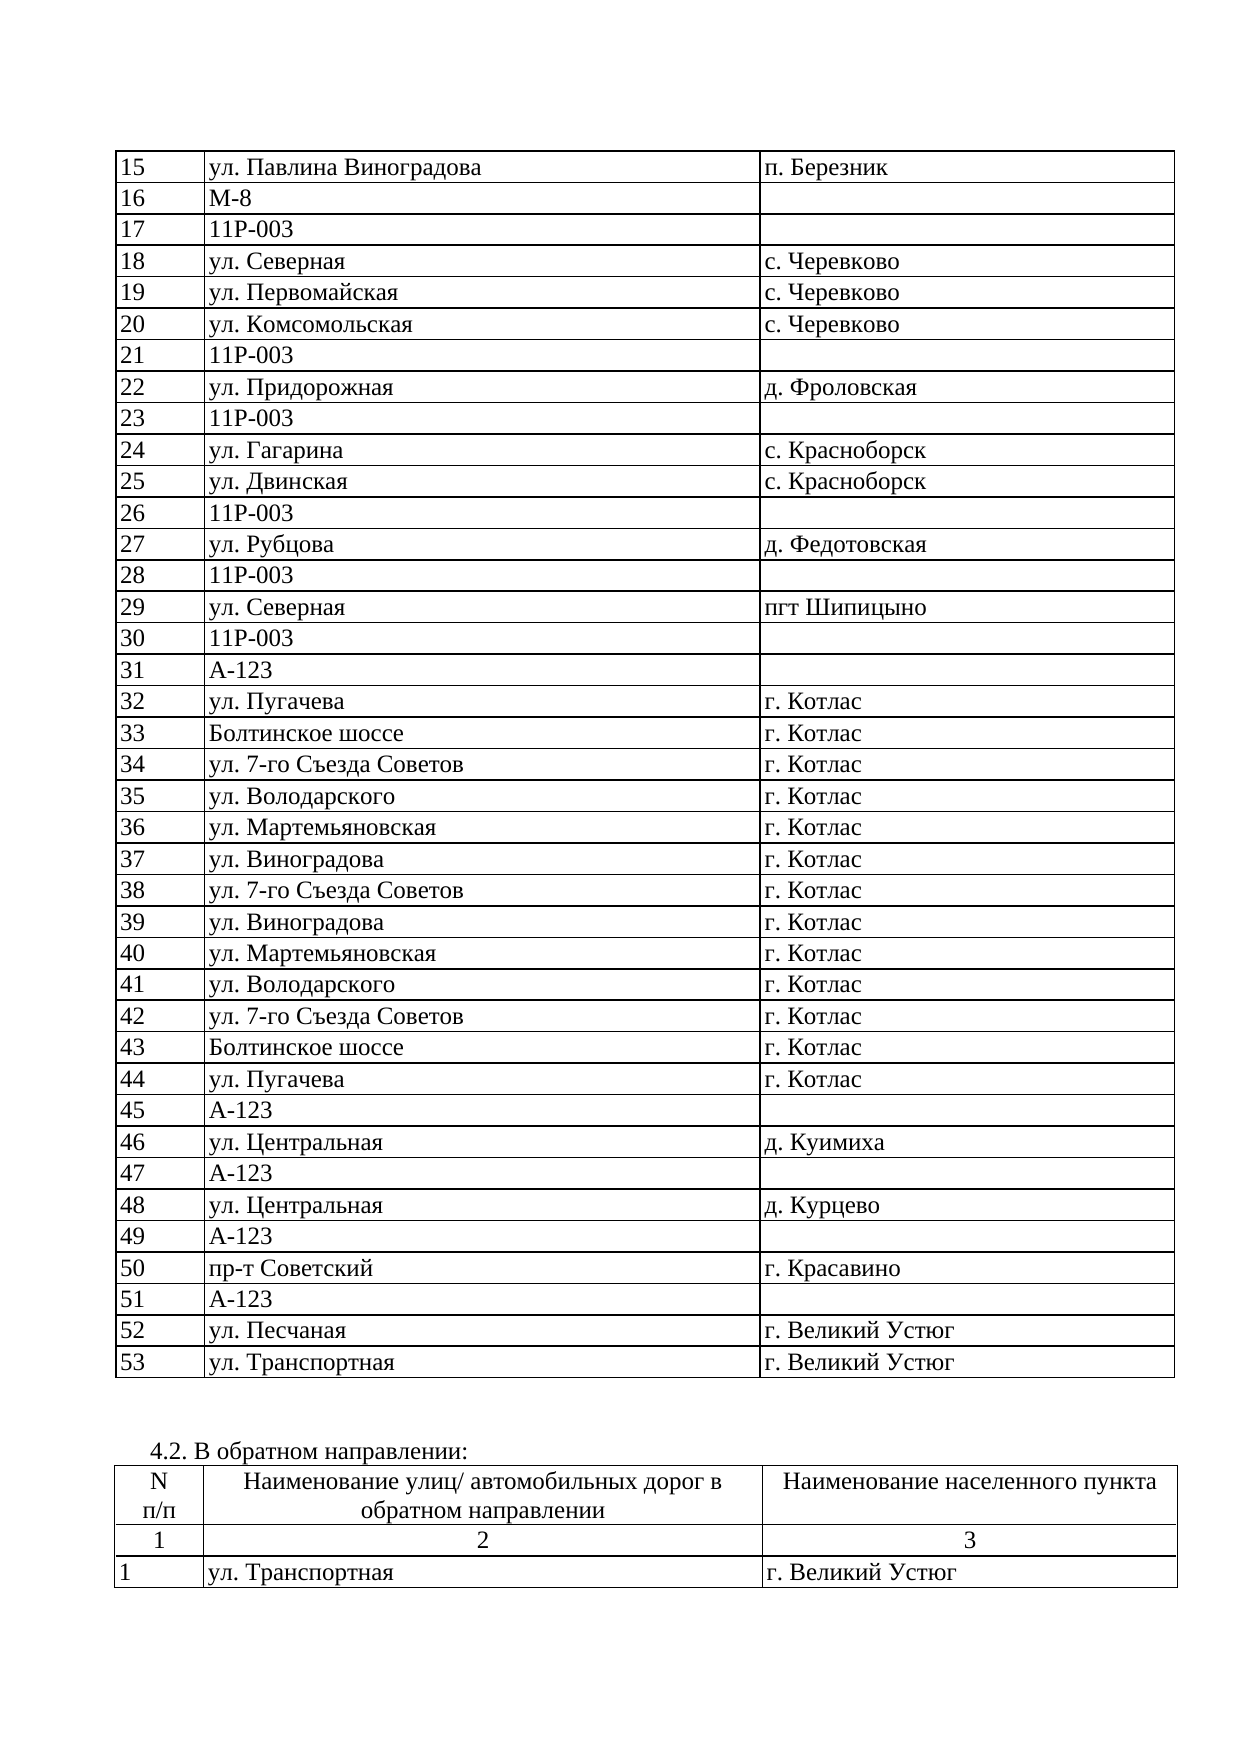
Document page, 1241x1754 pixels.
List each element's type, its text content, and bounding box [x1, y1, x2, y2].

table_cell 22 [117, 372, 204, 402]
table_cell г. Красавино [761, 1253, 1174, 1282]
table_cell 42 [117, 1001, 204, 1031]
table_cell п. Березник [761, 152, 1174, 181]
table_cell А-123 [205, 1158, 759, 1188]
table_cell А-123 [205, 655, 759, 685]
table_cell г. Котлас [761, 686, 1174, 716]
text 4.2. В обратном направлении: [150, 1436, 1090, 1465]
table_cell 50 [117, 1253, 204, 1282]
table_cell 33 [117, 718, 204, 748]
table_header Наименование населенного пункта [763, 1466, 1177, 1524]
table_cell [761, 215, 1174, 244]
table_cell 47 [117, 1158, 204, 1188]
table_cell [761, 655, 1174, 685]
table_cell 43 [117, 1032, 204, 1062]
table_cell ул. Центральная [205, 1127, 759, 1157]
table_cell 17 [117, 215, 204, 244]
table_cell ул. Володарского [205, 781, 759, 811]
table_cell 11Р-003 [205, 403, 759, 433]
table_cell [761, 183, 1174, 213]
table_cell 11Р-003 [205, 340, 759, 370]
table_cell г. Котлас [761, 812, 1174, 842]
table_cell ул. Пугачева [205, 686, 759, 716]
table_cell г. Котлас [761, 875, 1174, 905]
table_cell ул. Северная [205, 246, 759, 276]
table_cell 44 [117, 1064, 204, 1094]
table_cell 41 [117, 970, 204, 999]
table_header N п/п [115, 1466, 203, 1524]
table_cell ул. Пугачева [205, 1064, 759, 1094]
table_cell 35 [117, 781, 204, 811]
table_cell 25 [117, 466, 204, 496]
table_cell ул. Песчаная [205, 1316, 759, 1345]
table_cell г. Котлас [761, 781, 1174, 811]
table_cell [761, 340, 1174, 370]
table_cell 31 [117, 655, 204, 685]
table_cell с. Черевково [761, 246, 1174, 276]
table_cell [761, 1284, 1174, 1314]
table_cell 34 [117, 749, 204, 779]
table_cell 18 [117, 246, 204, 276]
table_cell А-123 [205, 1095, 759, 1125]
table_cell ул. Володарского [205, 970, 759, 999]
table_cell 1 [115, 1525, 203, 1555]
table_cell 49 [117, 1221, 204, 1251]
table_cell г. Котлас [761, 718, 1174, 748]
table_cell 27 [117, 529, 204, 559]
table_cell ул. Транспортная [205, 1347, 759, 1377]
table_cell М-8 [205, 183, 759, 213]
table_cell г. Котлас [761, 1064, 1174, 1094]
table_cell 45 [117, 1095, 204, 1125]
table_cell ул. 7-го Съезда Советов [205, 749, 759, 779]
table_cell 23 [117, 403, 204, 433]
table_cell ул. Двинская [205, 466, 759, 496]
table_cell г. Великий Устюг [763, 1555, 1177, 1587]
table_cell [761, 561, 1174, 590]
table_cell д. Куимиха [761, 1127, 1174, 1157]
table_cell 11Р-003 [205, 215, 759, 244]
table_cell 40 [117, 938, 204, 968]
table_cell 24 [117, 435, 204, 464]
table_cell 2 [204, 1525, 762, 1555]
table_cell [761, 1221, 1174, 1251]
table_cell А-123 [205, 1284, 759, 1314]
table_cell Болтинское шоссе [205, 1032, 759, 1062]
table_cell 28 [117, 561, 204, 590]
table_cell 30 [117, 623, 204, 653]
table_cell 37 [117, 844, 204, 873]
table_cell ул. Гагарина [205, 435, 759, 464]
table_cell г. Котлас [761, 1001, 1174, 1031]
table_cell ул. Мартемьяновская [205, 938, 759, 968]
table_cell ул. Виноградова [205, 907, 759, 936]
table_cell [761, 1095, 1174, 1125]
table_header Наименование улиц/ автомобильных дорог в обратном направлении [204, 1466, 762, 1524]
table_cell ул. 7-го Съезда Советов [205, 875, 759, 905]
table_cell 51 [117, 1284, 204, 1314]
table_cell с. Черевково [761, 309, 1174, 339]
table_cell 21 [117, 340, 204, 370]
table_cell ул. Павлина Виноградова [205, 152, 759, 181]
table_cell г. Котлас [761, 970, 1174, 999]
table_cell ул. Мартемьяновская [205, 812, 759, 842]
table_cell ул. Придорожная [205, 372, 759, 402]
table_cell с. Красноборск [761, 435, 1174, 464]
table_cell Болтинское шоссе [205, 718, 759, 748]
table_cell 3 [763, 1524, 1177, 1555]
table_cell г. Котлас [761, 938, 1174, 968]
table_cell г. Великий Устюг [761, 1316, 1174, 1345]
table_cell г. Котлас [761, 1032, 1174, 1062]
table_cell 39 [117, 907, 204, 936]
table_cell д. Фроловская [761, 372, 1174, 402]
table_cell ул. Первомайская [205, 277, 759, 307]
table_cell г. Котлас [761, 844, 1174, 873]
table_cell 11Р-003 [205, 561, 759, 590]
table_cell [761, 498, 1174, 527]
table_cell 36 [117, 812, 204, 842]
table_cell 11Р-003 [205, 498, 759, 527]
table_cell 53 [117, 1347, 204, 1377]
table_cell ул. Центральная [205, 1190, 759, 1219]
table_cell г. Великий Устюг [761, 1347, 1174, 1377]
table_cell с. Черевково [761, 277, 1174, 307]
table_cell пр-т Советский [205, 1253, 759, 1282]
table_cell ул. Виноградова [205, 844, 759, 873]
table_cell 32 [117, 686, 204, 716]
table_cell ул. Комсомольская [205, 309, 759, 339]
table_cell 19 [117, 277, 204, 307]
table_cell пгт Шипицыно [761, 592, 1174, 622]
table_cell 16 [117, 183, 204, 213]
table_cell г. Котлас [761, 907, 1174, 936]
table_cell г. Котлас [761, 749, 1174, 779]
table_cell д. Курцево [761, 1190, 1174, 1219]
table_cell 26 [117, 498, 204, 527]
table_cell 38 [117, 875, 204, 905]
table_cell [761, 403, 1174, 433]
table_cell 15 [117, 152, 204, 181]
table_cell 48 [117, 1190, 204, 1219]
table_cell д. Федотовская [761, 529, 1174, 559]
table_cell 11Р-003 [205, 623, 759, 653]
table_cell ул. Северная [205, 592, 759, 622]
table_cell 1 [115, 1556, 203, 1587]
table_cell ул. 7-го Съезда Советов [205, 1001, 759, 1031]
table_cell 46 [117, 1127, 204, 1157]
table_cell ул. Транспортная [204, 1557, 762, 1587]
table_cell 29 [117, 592, 204, 622]
table_cell 52 [117, 1316, 204, 1345]
table_cell А-123 [205, 1221, 759, 1251]
table_cell 20 [117, 309, 204, 339]
table_cell [761, 623, 1174, 653]
table_cell с. Красноборск [761, 466, 1174, 496]
table_cell ул. Рубцова [205, 529, 759, 559]
table_cell [761, 1158, 1174, 1188]
